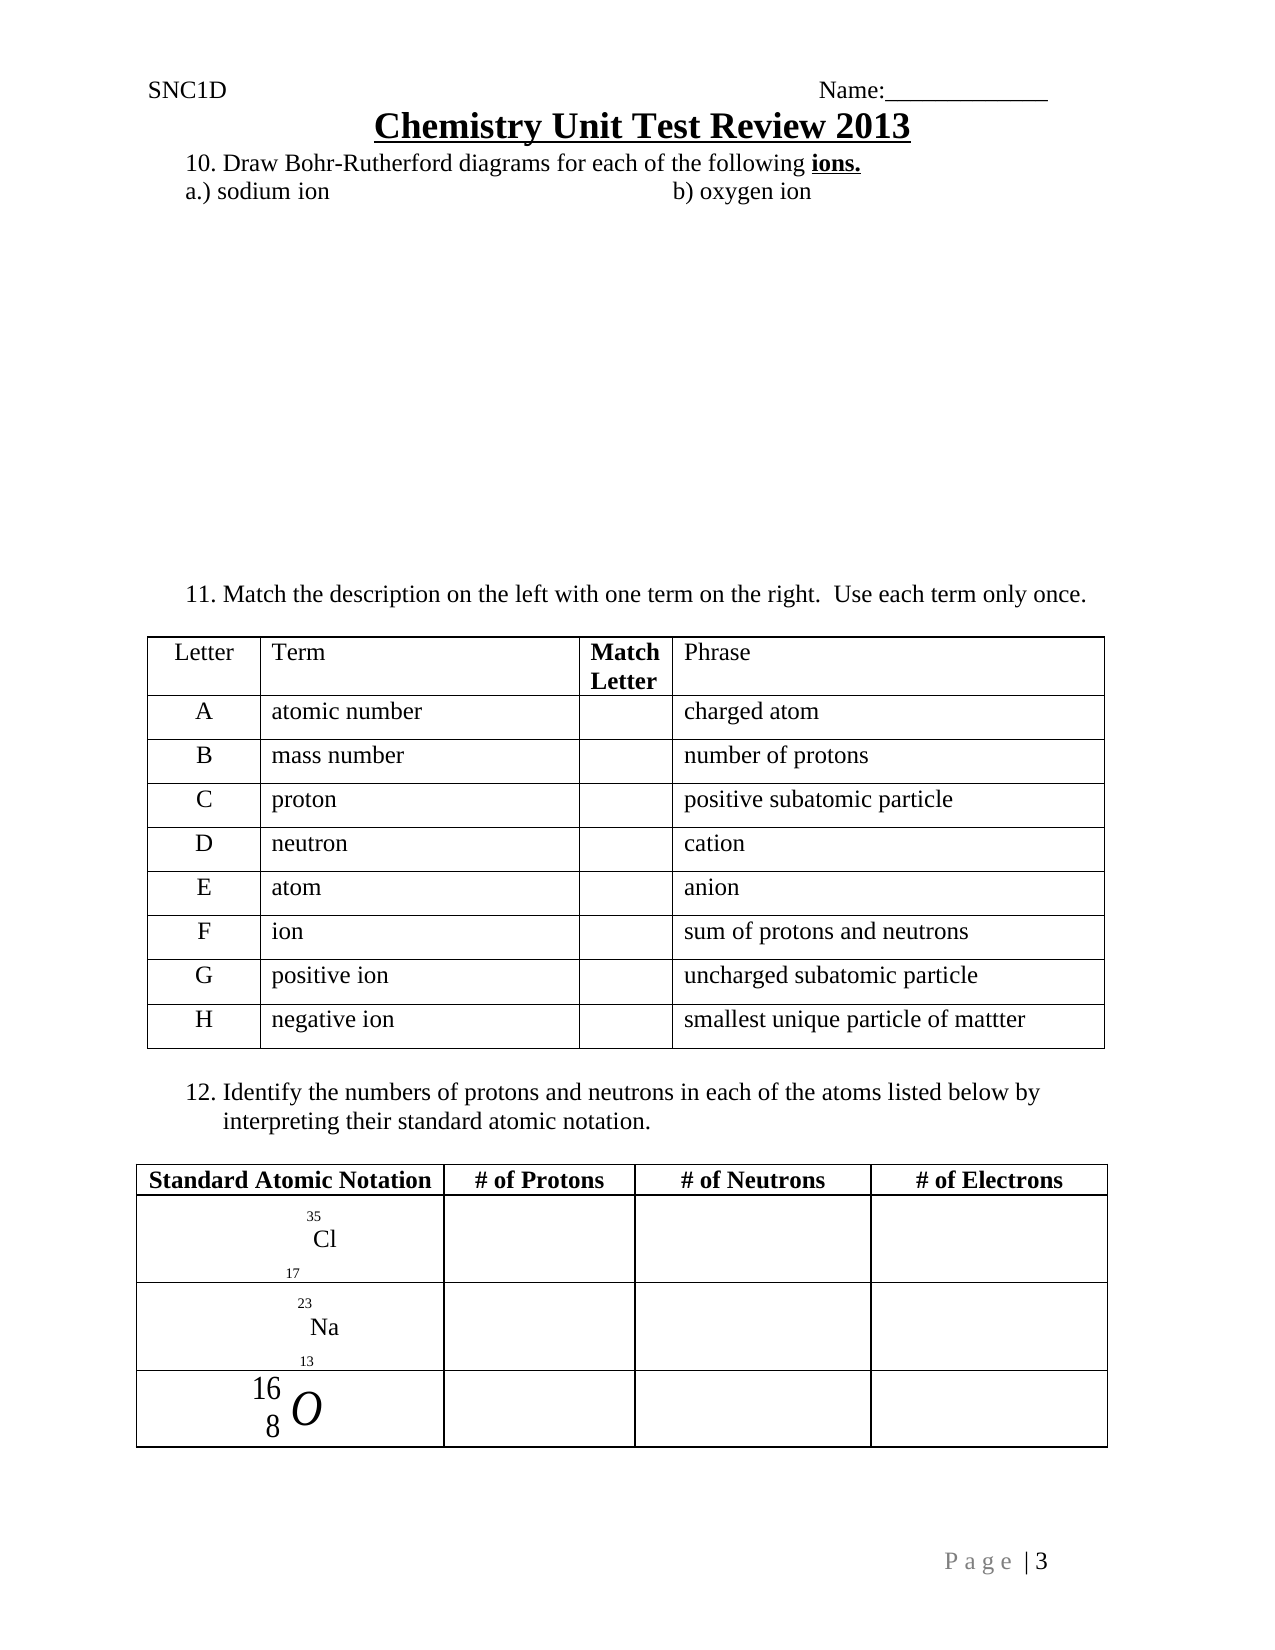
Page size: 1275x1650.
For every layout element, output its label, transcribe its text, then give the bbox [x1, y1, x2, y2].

table_header # of Protons [445, 1165, 634, 1194]
table_cell [580, 828, 672, 871]
table_header Phrase [673, 638, 1104, 695]
table_cell atomic number [261, 696, 579, 739]
table_cell A [148, 696, 260, 739]
list Match the description on the left with one term on the right. Use each term only once. [185, 579, 1137, 608]
table_cell 23 Na 13 [137, 1283, 443, 1369]
table_cell [872, 1196, 1107, 1282]
table_cell [580, 784, 672, 827]
table_cell [137, 1371, 443, 1446]
table_header Letter [148, 638, 260, 695]
table_cell smallest unique particle of mattter [673, 1005, 1104, 1047]
table_cell positive ion [261, 960, 579, 1003]
table_cell uncharged subatomic particle [673, 960, 1104, 1003]
table_cell cation [673, 828, 1104, 871]
table_cell C [148, 784, 260, 827]
table_cell F [148, 916, 260, 959]
table_cell D [148, 828, 260, 871]
table_header Term [261, 638, 579, 695]
table_cell ion [261, 916, 579, 959]
table_cell [636, 1196, 870, 1282]
table_header Match Letter [580, 638, 672, 695]
table_cell H [148, 1005, 260, 1047]
table_cell 35 Cl 17 [137, 1196, 443, 1282]
table_cell positive subatomic particle [673, 784, 1104, 827]
table_cell [636, 1283, 870, 1369]
table_cell [580, 1005, 672, 1047]
table_cell [580, 696, 672, 739]
table_cell [580, 960, 672, 1003]
table_cell [445, 1371, 634, 1446]
table_cell mass number [261, 740, 579, 783]
table_cell [580, 872, 672, 915]
table_cell G [148, 960, 260, 1003]
list Identify the numbers of protons and neutrons in each of the atoms listed below by interpreting their standard atomic notation. [185, 1077, 1137, 1135]
table_cell number of protons [673, 740, 1104, 783]
table_header Standard Atomic Notation [137, 1165, 443, 1194]
table_cell [445, 1196, 634, 1282]
table_cell sum of protons and neutrons [673, 916, 1104, 959]
table_cell charged atom [673, 696, 1104, 739]
table_cell [636, 1371, 870, 1446]
table_cell [872, 1371, 1107, 1446]
table_header # of Electrons [872, 1165, 1107, 1194]
table_cell negative ion [261, 1005, 579, 1047]
table_cell [580, 740, 672, 783]
table_cell [445, 1283, 634, 1369]
list Draw Bohr-Rutherford diagrams for each of the following ions. [185, 148, 1137, 176]
table_cell [872, 1283, 1107, 1369]
table_cell neutron [261, 828, 579, 871]
table_cell [580, 916, 672, 959]
table_cell E [148, 872, 260, 915]
text a.) sodium ion b) oxygen ion [185, 176, 1137, 205]
table_cell B [148, 740, 260, 783]
table_cell proton [261, 784, 579, 827]
table_cell atom [261, 872, 579, 915]
table_header # of Neutrons [636, 1165, 870, 1194]
table_cell anion [673, 872, 1104, 915]
